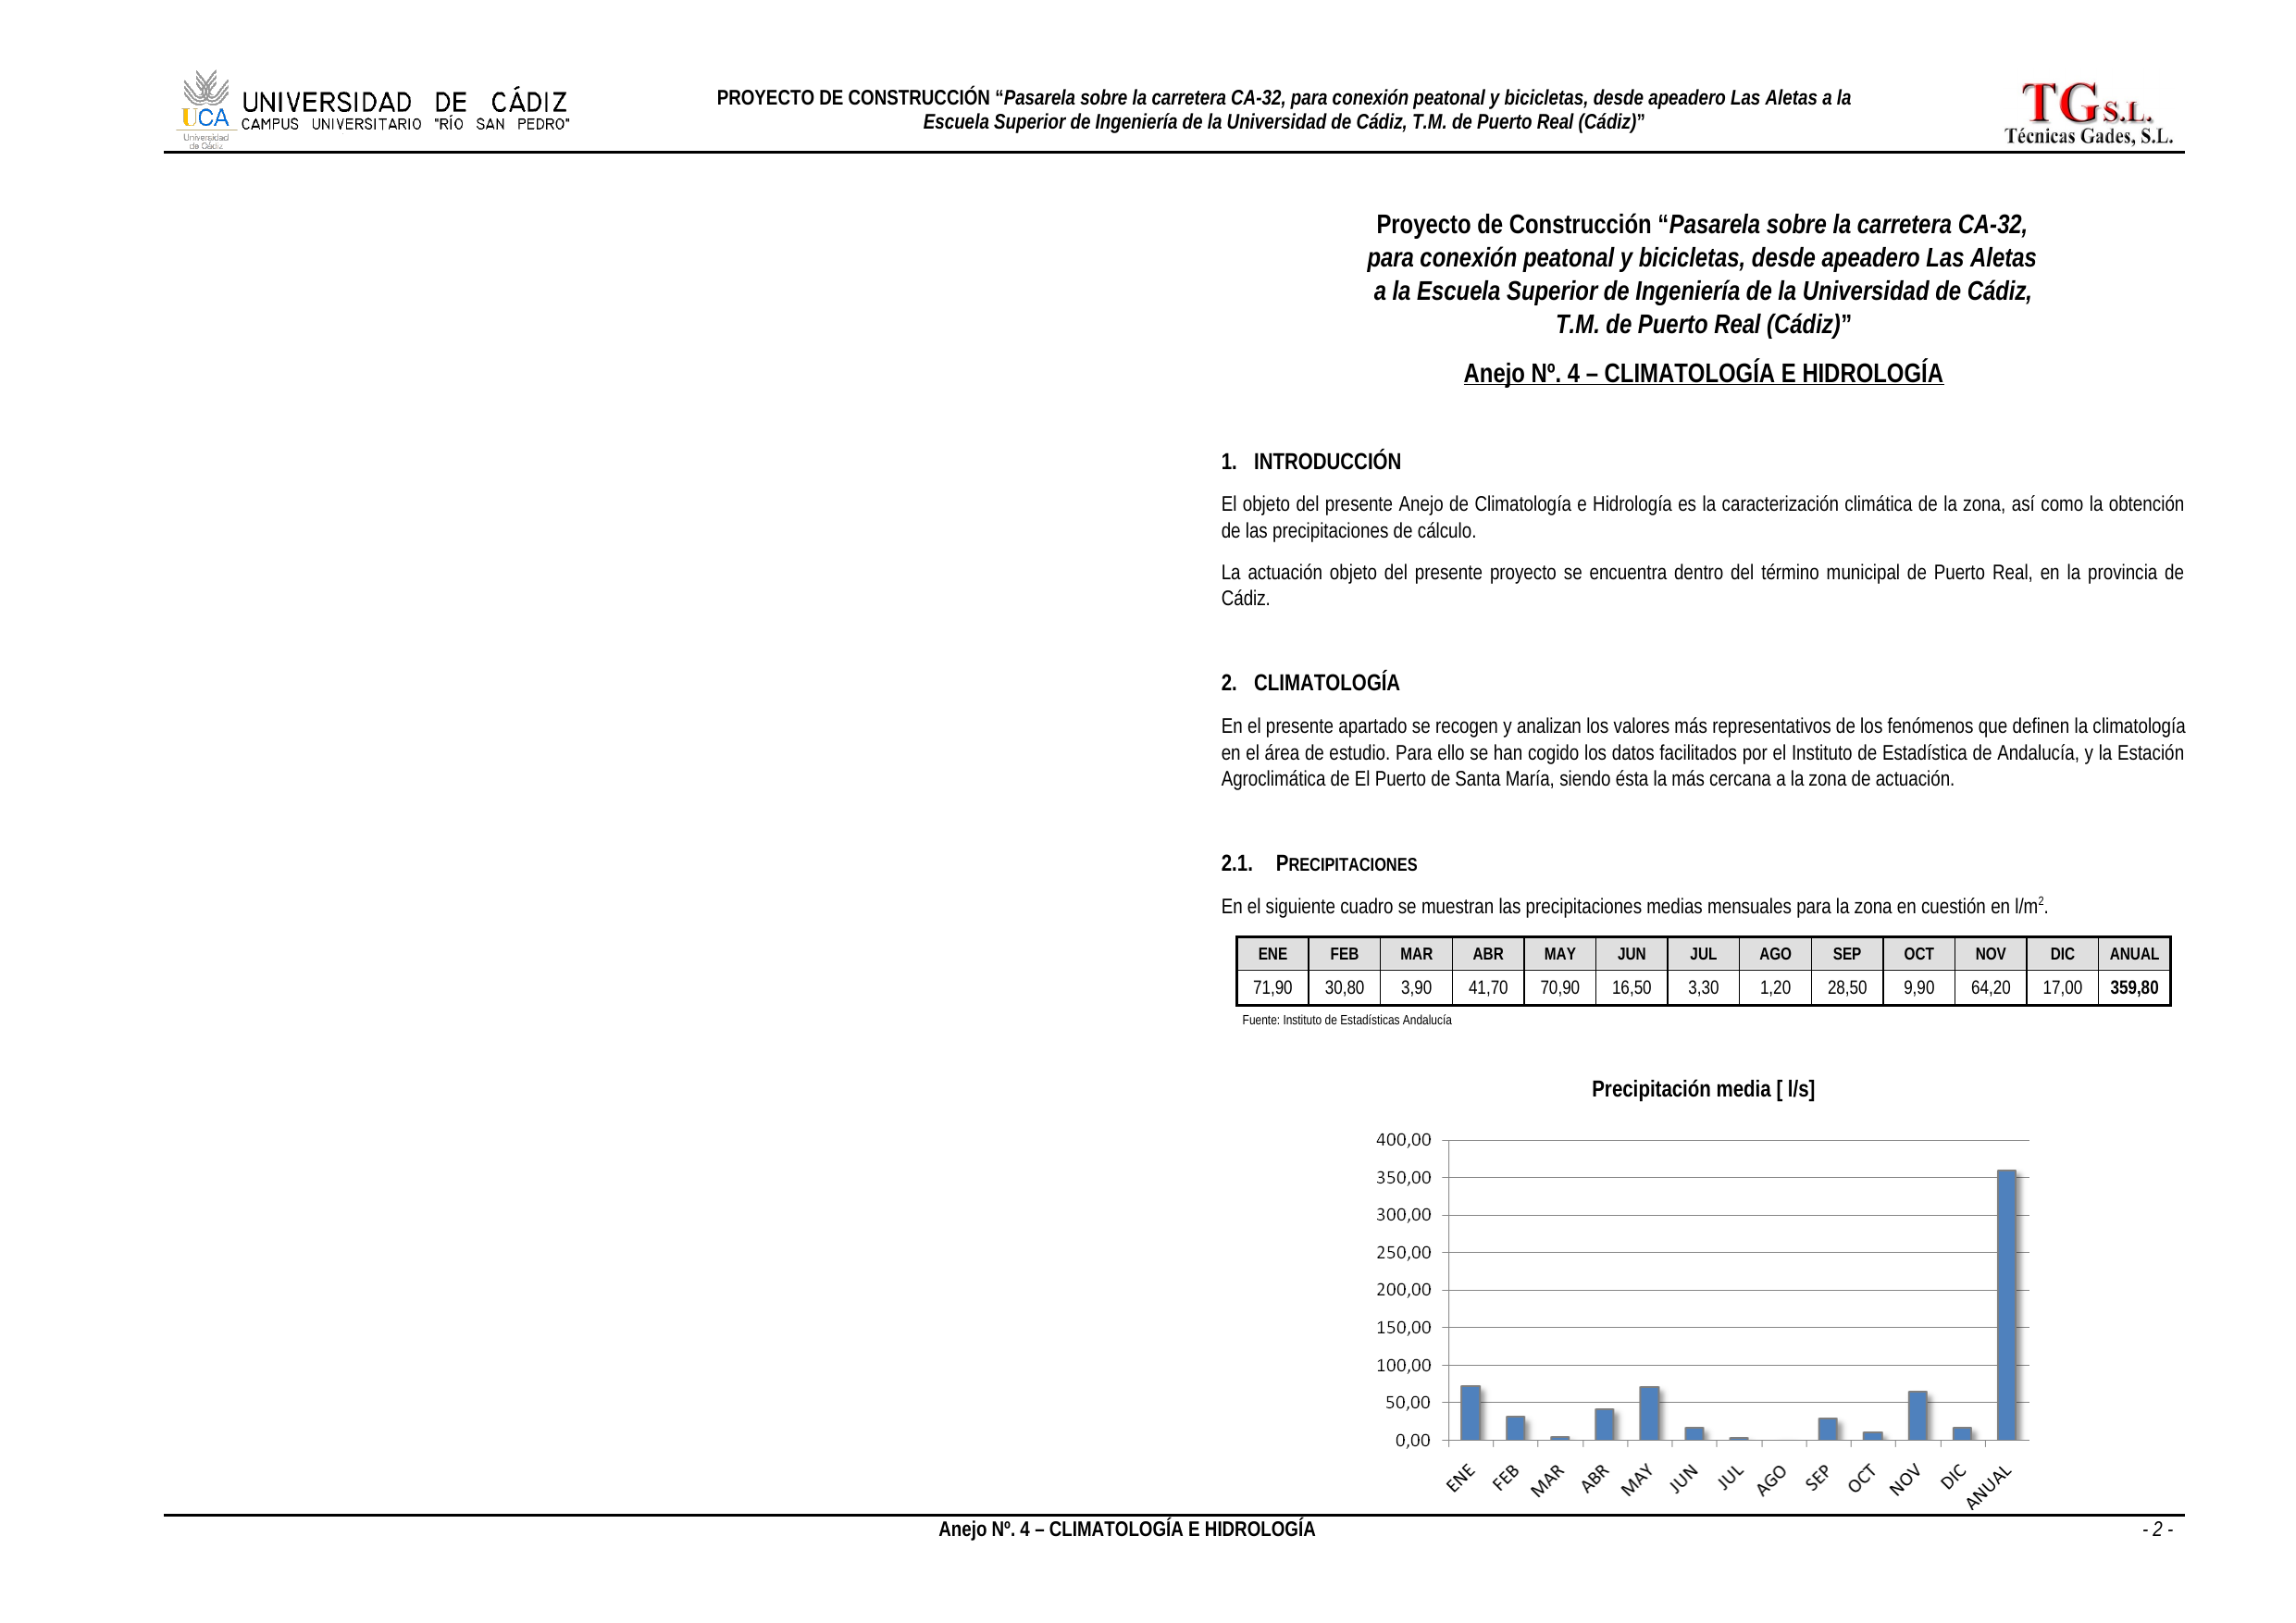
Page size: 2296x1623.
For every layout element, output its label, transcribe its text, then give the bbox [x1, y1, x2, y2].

table_header ENE [1238, 938, 1308, 969]
table_cell 17,00 [2028, 971, 2098, 1004]
table_cell 16,50 [1596, 971, 1667, 1004]
table_header JUN [1596, 938, 1667, 969]
text Precipitación media [ l/s] [1221, 1075, 2186, 1101]
text Proyecto de Construcción “Pasarela sobre la carretera CA-32, para conexión peatonal y bicicletas, desde apeadero Las Aletas a la Escuela Superior de Ingeniería de la Universidad de Cádiz, T.M. de Puerto Real (Cádiz)” [1221, 208, 2186, 340]
table_header ANUAL [2099, 938, 2169, 969]
table_cell 30,80 [1309, 971, 1380, 1004]
table_header OCT [1884, 938, 1955, 969]
table_header SEP [1812, 938, 1882, 969]
text Anejo Nº. 4 – CLIMATOLOGÍA E HIDROLOGÍA [1221, 357, 2186, 388]
table_cell Fuente: Instituto de Estadísticas Andalucía [1237, 1007, 2170, 1034]
table_header DIC [2028, 938, 2098, 969]
text 2. Climatología [1221, 669, 2186, 696]
picture [1375, 1133, 2029, 1510]
table_header NOV [1955, 938, 2026, 969]
text 1. Introducción [1221, 448, 2186, 474]
table_cell 359,80 [2099, 971, 2169, 1004]
text 2.1. Precipitaciones [1221, 849, 2186, 876]
text La actuación objeto del presente proyecto se encuentra dentro del término municipal de Puerto Real, en la provincia de Cádiz. [1221, 560, 2186, 610]
table_header FEB [1309, 938, 1380, 969]
text El objeto del presente Anejo de Climatología e Hidrología es la caracterización climática de la zona, así como la obtención de las precipitaciones de cálculo. [1221, 491, 2186, 542]
table_cell 1,20 [1740, 971, 1811, 1004]
table_header AGO [1740, 938, 1811, 969]
picture [174, 68, 576, 151]
table_cell 41,70 [1453, 971, 1523, 1004]
table_header MAY [1525, 938, 1595, 969]
table_cell 9,90 [1884, 971, 1955, 1004]
table_cell 64,20 [1955, 971, 2026, 1004]
table_cell 70,90 [1525, 971, 1595, 1004]
table_cell 3,90 [1381, 971, 1452, 1004]
table_header JUL [1669, 938, 1739, 969]
table_cell 71,90 [1238, 971, 1308, 1004]
table_cell 28,50 [1812, 971, 1882, 1004]
text En el presente apartado se recogen y analizan los valores más representativos de los fenómenos que definen la climatología en el área de estudio. Para ello se han cogido los datos facilitados por el Instituto de Estadística de Andalucía, y la Estación Agroclimática de El Puerto de Santa María, siendo ésta la más cercana a la zona de actuación. [1221, 713, 2186, 790]
table_cell 3,30 [1669, 971, 1739, 1004]
text En el siguiente cuadro se muestran las precipitaciones medias mensuales para la zona en cuestión en l/m2. [1221, 894, 2186, 918]
table_header MAR [1381, 938, 1452, 969]
table_header ABR [1453, 938, 1523, 969]
picture [2002, 68, 2176, 151]
